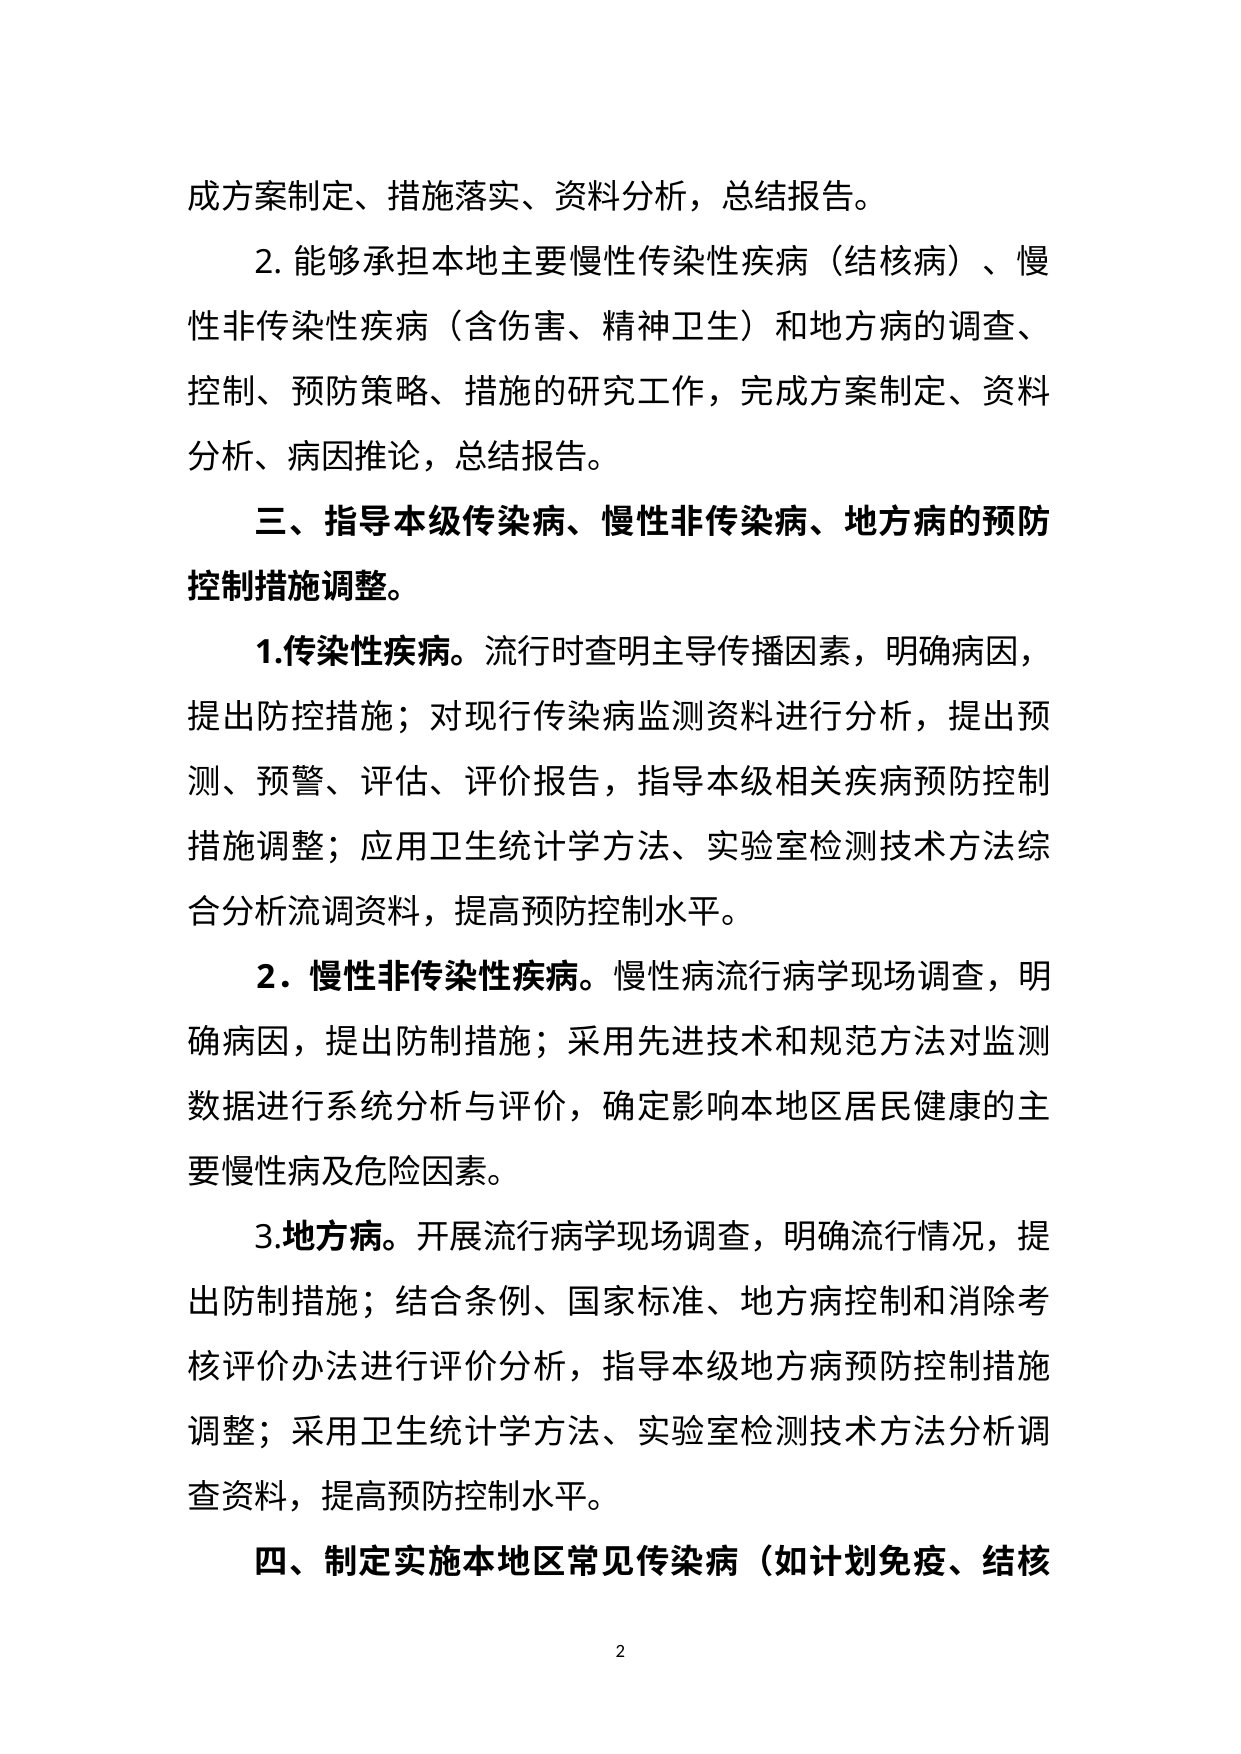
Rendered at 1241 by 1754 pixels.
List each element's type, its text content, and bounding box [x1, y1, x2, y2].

text 2．慢性非传染性疾病。慢性病流行病学现场调查，明确病因，提出防制措施；采用先进技术和规范方法对监测数据进行系统分析与评价，确定影响本地区居民健康的主要慢性病及危险因素。 [187, 942, 1053, 1202]
text 1.传染性疾病。流行时查明主导传播因素，明确病因，提出防控措施；对现行传染病监测资料进行分析，提出预测、预警、评估、评价报告，指导本级相关疾病预防控制措施调整；应用卫生统计学方法、实验室检测技术方法综合分析流调资料，提高预防控制水平。 [187, 617, 1053, 942]
text 3.地方病。开展流行病学现场调查，明确流行情况，提出防制措施；结合条例、国家标准、地方病控制和消除考核评价办法进行评价分析，指导本级地方病预防控制措施调整；采用卫生统计学方法、实验室检测技术方法分析调查资料，提高预防控制水平。 [187, 1202, 1053, 1527]
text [187, 162, 1053, 227]
text 三、指导本级传染病、慢性非传染病、地方病的预防控制措施调整。 [187, 487, 1053, 617]
text 2. 能够承担本地主要慢性传染性疾病（结核病）、慢性非传染性疾病（含伤害、精神卫生）和地方病的调查、控制、预防策略、措施的研究工作，完成方案制定、资料分析、病因推论，总结报告。 [187, 227, 1053, 487]
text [187, 1527, 1053, 1592]
